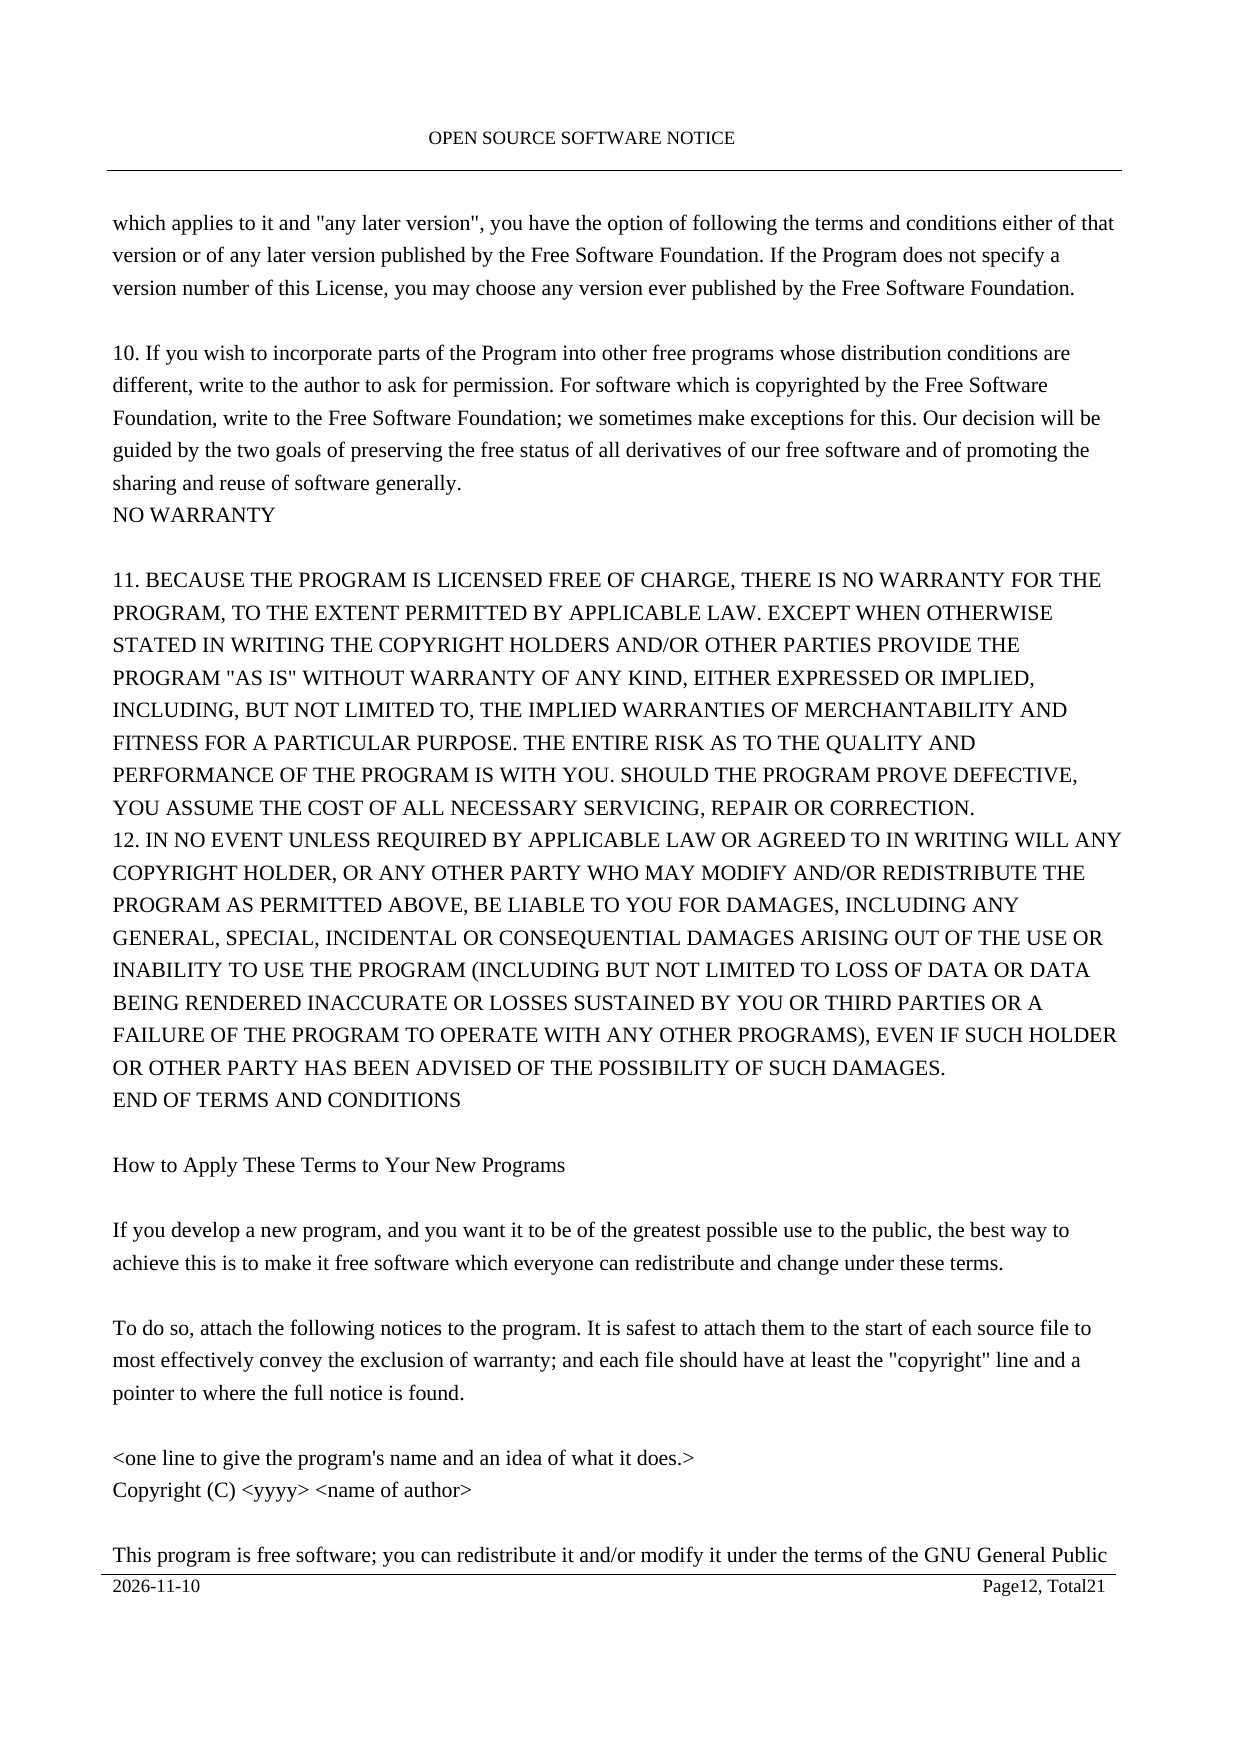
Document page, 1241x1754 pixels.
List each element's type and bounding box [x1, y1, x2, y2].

text [112, 206, 1128, 1571]
